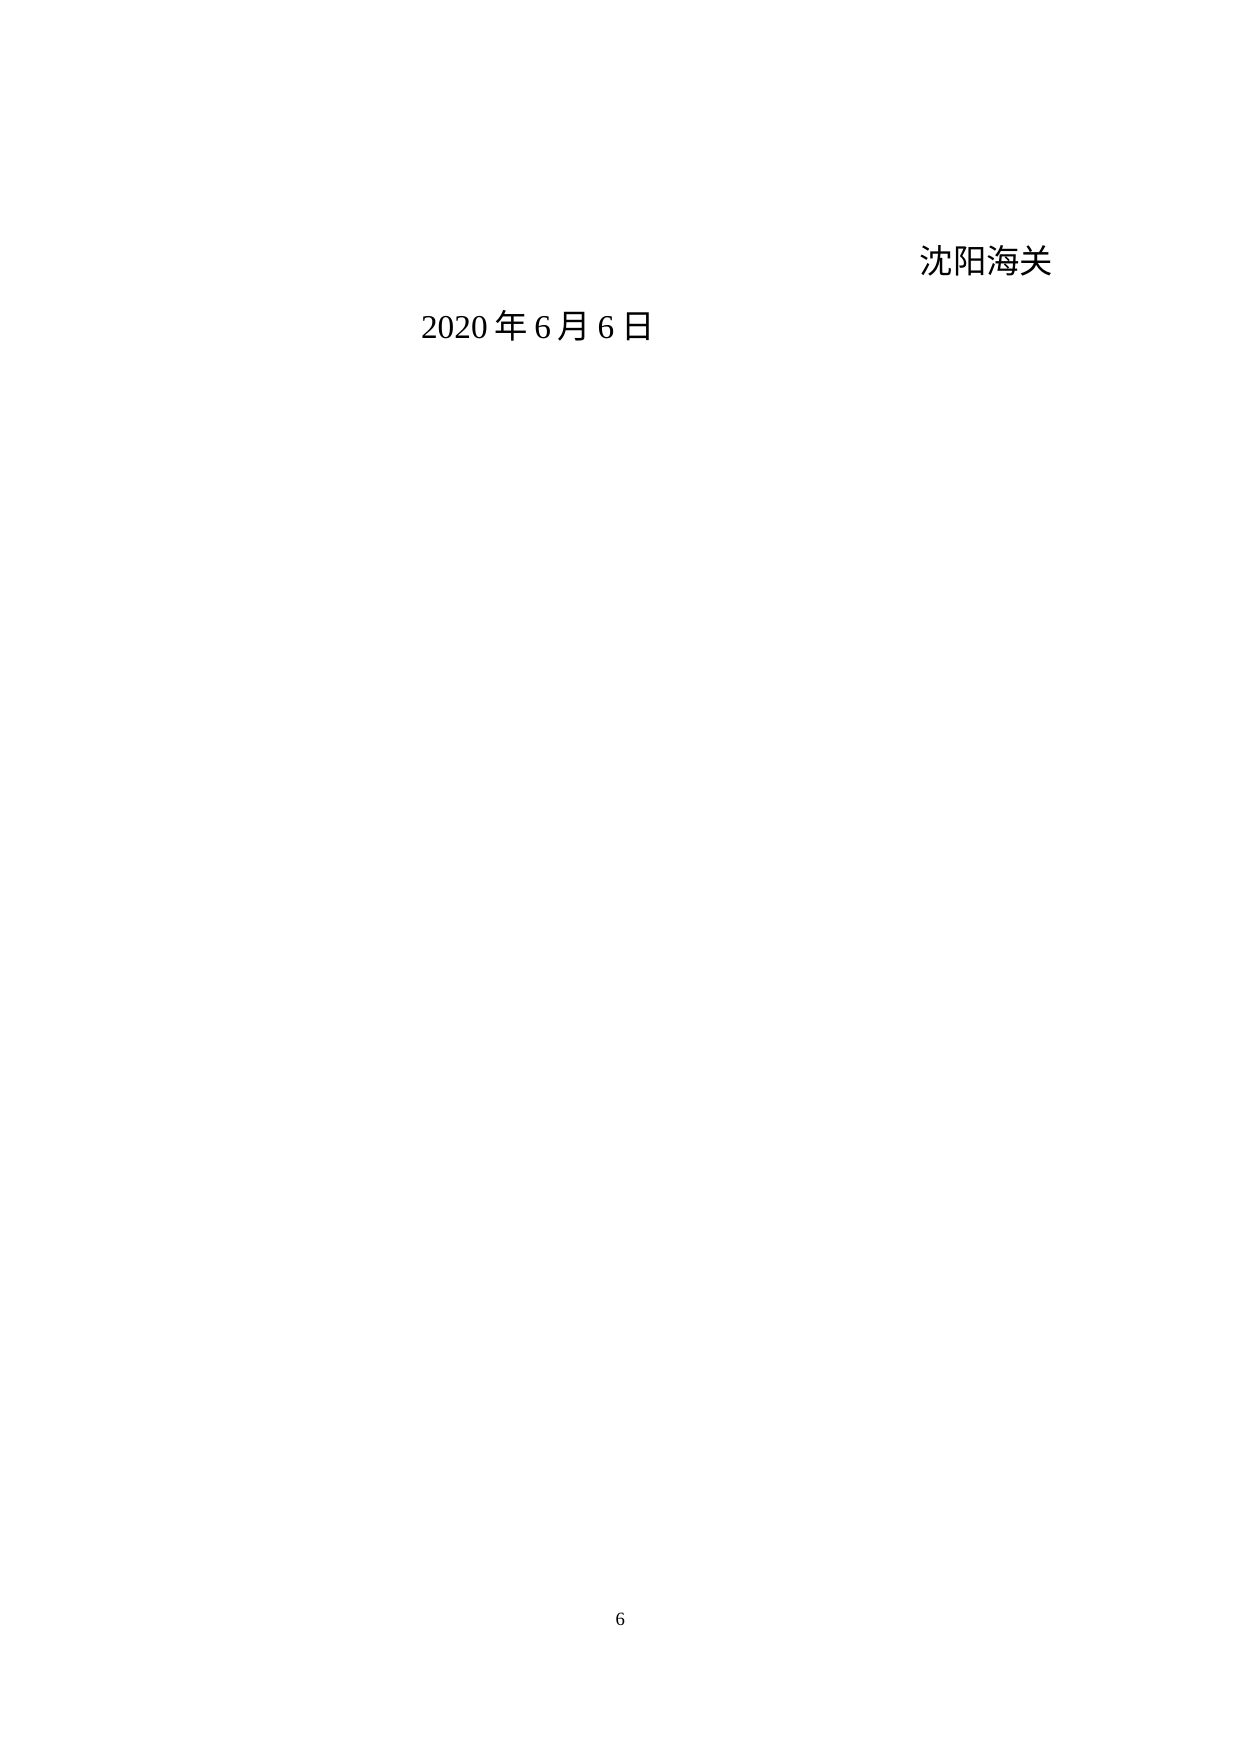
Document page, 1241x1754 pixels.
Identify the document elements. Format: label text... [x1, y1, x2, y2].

text 2020年6月6日 [187, 292, 1053, 357]
text 沈阳海关 [187, 227, 1053, 292]
